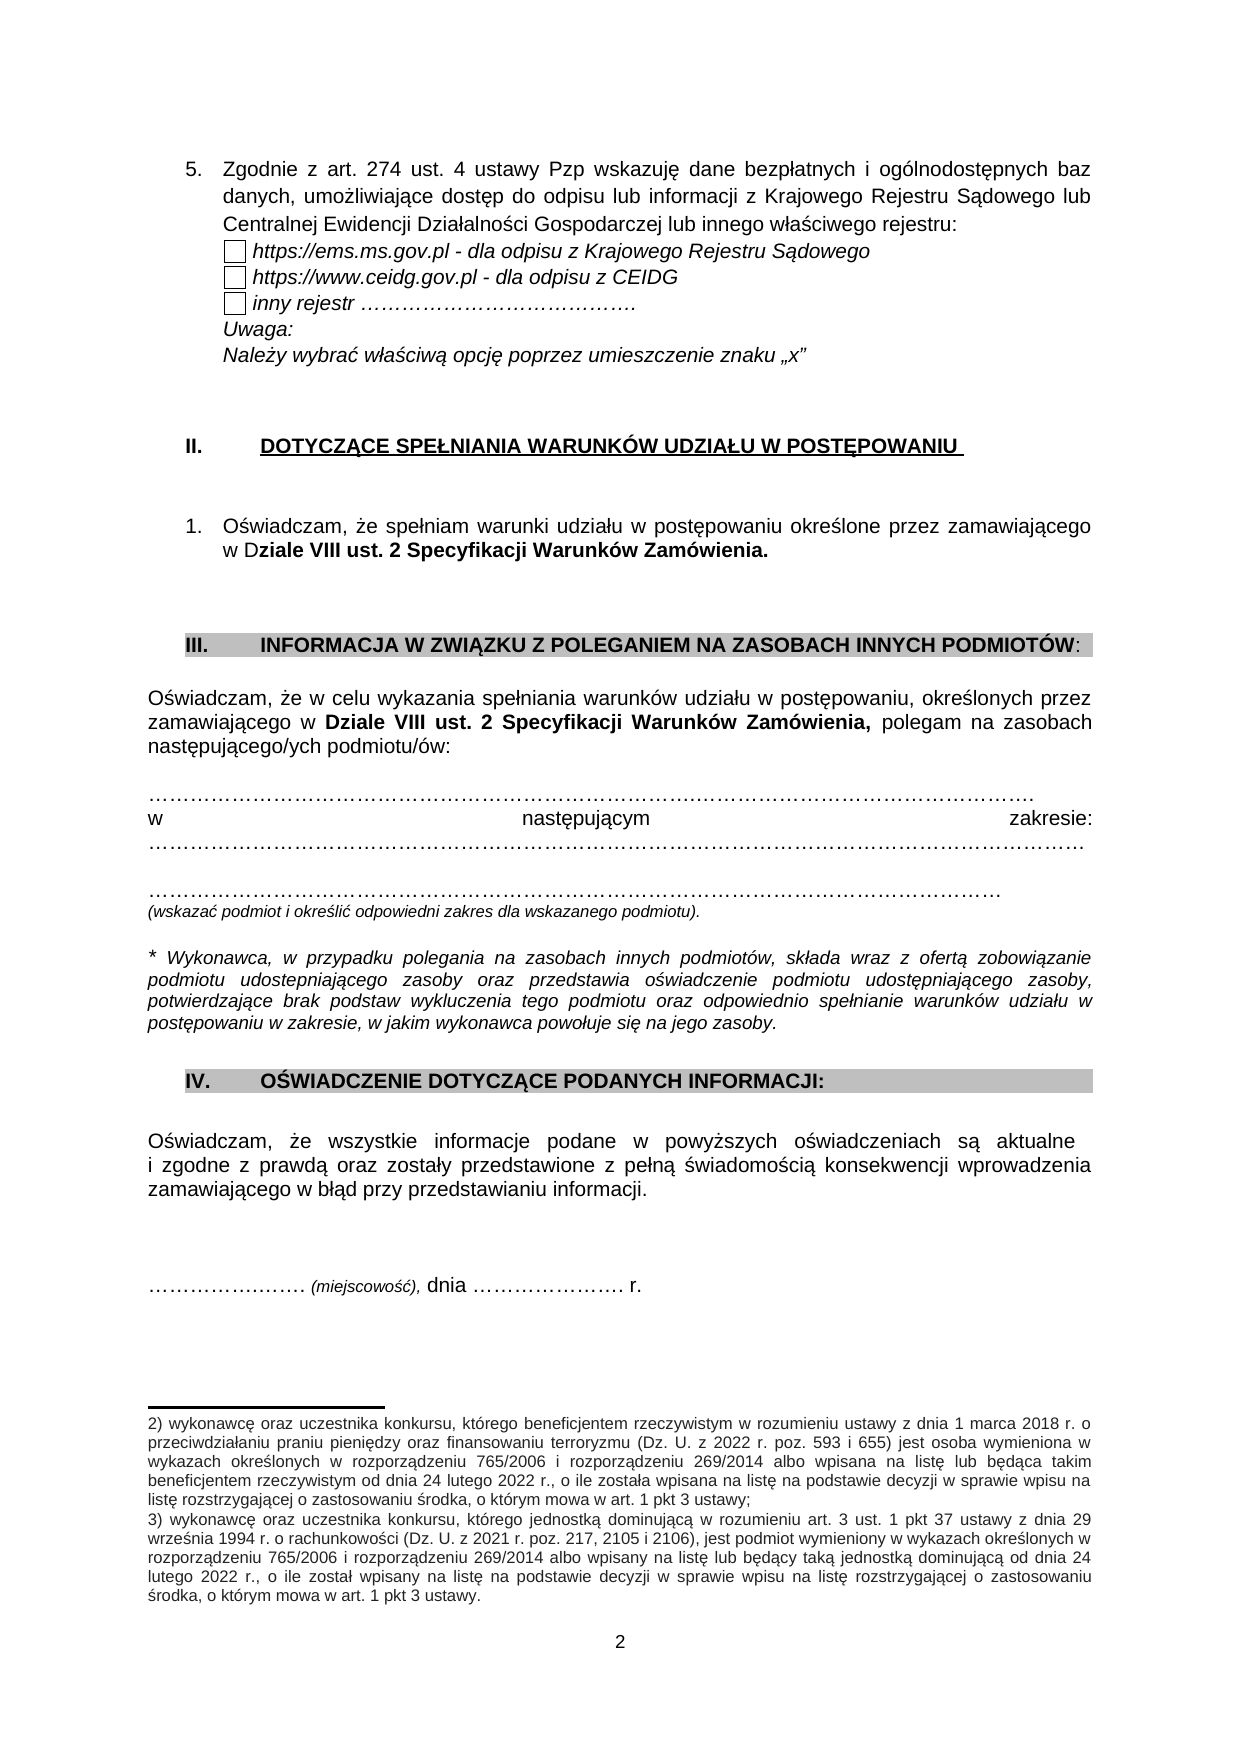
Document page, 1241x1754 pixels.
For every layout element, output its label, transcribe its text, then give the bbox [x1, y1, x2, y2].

text Oświadczam, że w celu wykazania spełniania warunków udziału w postępowaniu, określonych przez zamawiającego w Dziale VIII ust. 2 Specyfikacji Warunków Zamówienia, polegam na zasobach następującego/ych podmiotu/ów: [148, 686, 1093, 758]
text w następującym zakresie: ……………………………………………………………………………………………………………………… [148, 806, 1093, 853]
list https://ems.ms.gov.pl - dla odpisu z Krajowego Rejestru Sądowego [223, 239, 1093, 263]
text …………………………………………………………………………………………………………… [148, 877, 1093, 901]
list inny rejestr …………………………………. [223, 291, 1093, 315]
text …………………………………………………………………….…………………………………………. [148, 782, 1093, 806]
list INFORMACJA W ZWIĄZKU Z POLEGANIEM NA ZASOBACH INNYCH PODMIOTÓW: [185, 633, 1093, 657]
list Należy wybrać właściwą opcję poprzez umieszczenie znaku „x” [223, 343, 1093, 367]
list DOTYCZĄCE SPEŁNIANIA WARUNKÓW UDZIAŁU W POSTĘPOWANIU [185, 433, 1093, 499]
text …………….……. (miejscowość), dnia …………………. r. [148, 1273, 1093, 1297]
list OŚWIADCZENIE DOTYCZĄCE PODANYCH INFORMACJI: [185, 1069, 1093, 1093]
list Uwaga: [223, 317, 1093, 341]
list Zgodnie z art. 274 ust. 4 ustawy Pzp wskazuję dane bezpłatnych i ogólnodostępnych baz danych, umożliwiające dostęp do odpisu lub informacji z Krajowego Rejestru Sądowego lub Centralnej Ewidencji Działalności Gospodarczej lub innego właściwego rejestru: [185, 157, 1093, 236]
list Oświadczam, że spełniam warunki udziału w postępowaniu określone przez zamawiającego w Dziale VIII ust. 2 Specyfikacji Warunków Zamówienia. [185, 513, 1093, 561]
text * Wykonawca, w przypadku polegania na zasobach innych podmiotów, składa wraz z ofertą zobowiązanie podmiotu udostepniającego zasoby oraz przedstawia oświadczenie podmiotu udostępniającego zasoby, potwierdzające brak podstaw wykluczenia tego podmiotu oraz odpowiednio spełnianie warunków udziału w postępowaniu w zakresie, w jakim wykonawca powołuje się na jego zasoby. [148, 944, 1093, 1033]
text Oświadczam, że wszystkie informacje podane w powyższych oświadczeniach są aktualne i zgodne z prawdą oraz zostały przedstawione z pełną świadomością konsekwencji wprowadzenia zamawiającego w błąd przy przedstawianiu informacji. [148, 1129, 1093, 1201]
list https://www.ceidg.gov.pl - dla odpisu z CEIDG [223, 265, 1093, 289]
text (wskazać podmiot i określić odpowiedni zakres dla wskazanego podmiotu). [148, 901, 1093, 921]
